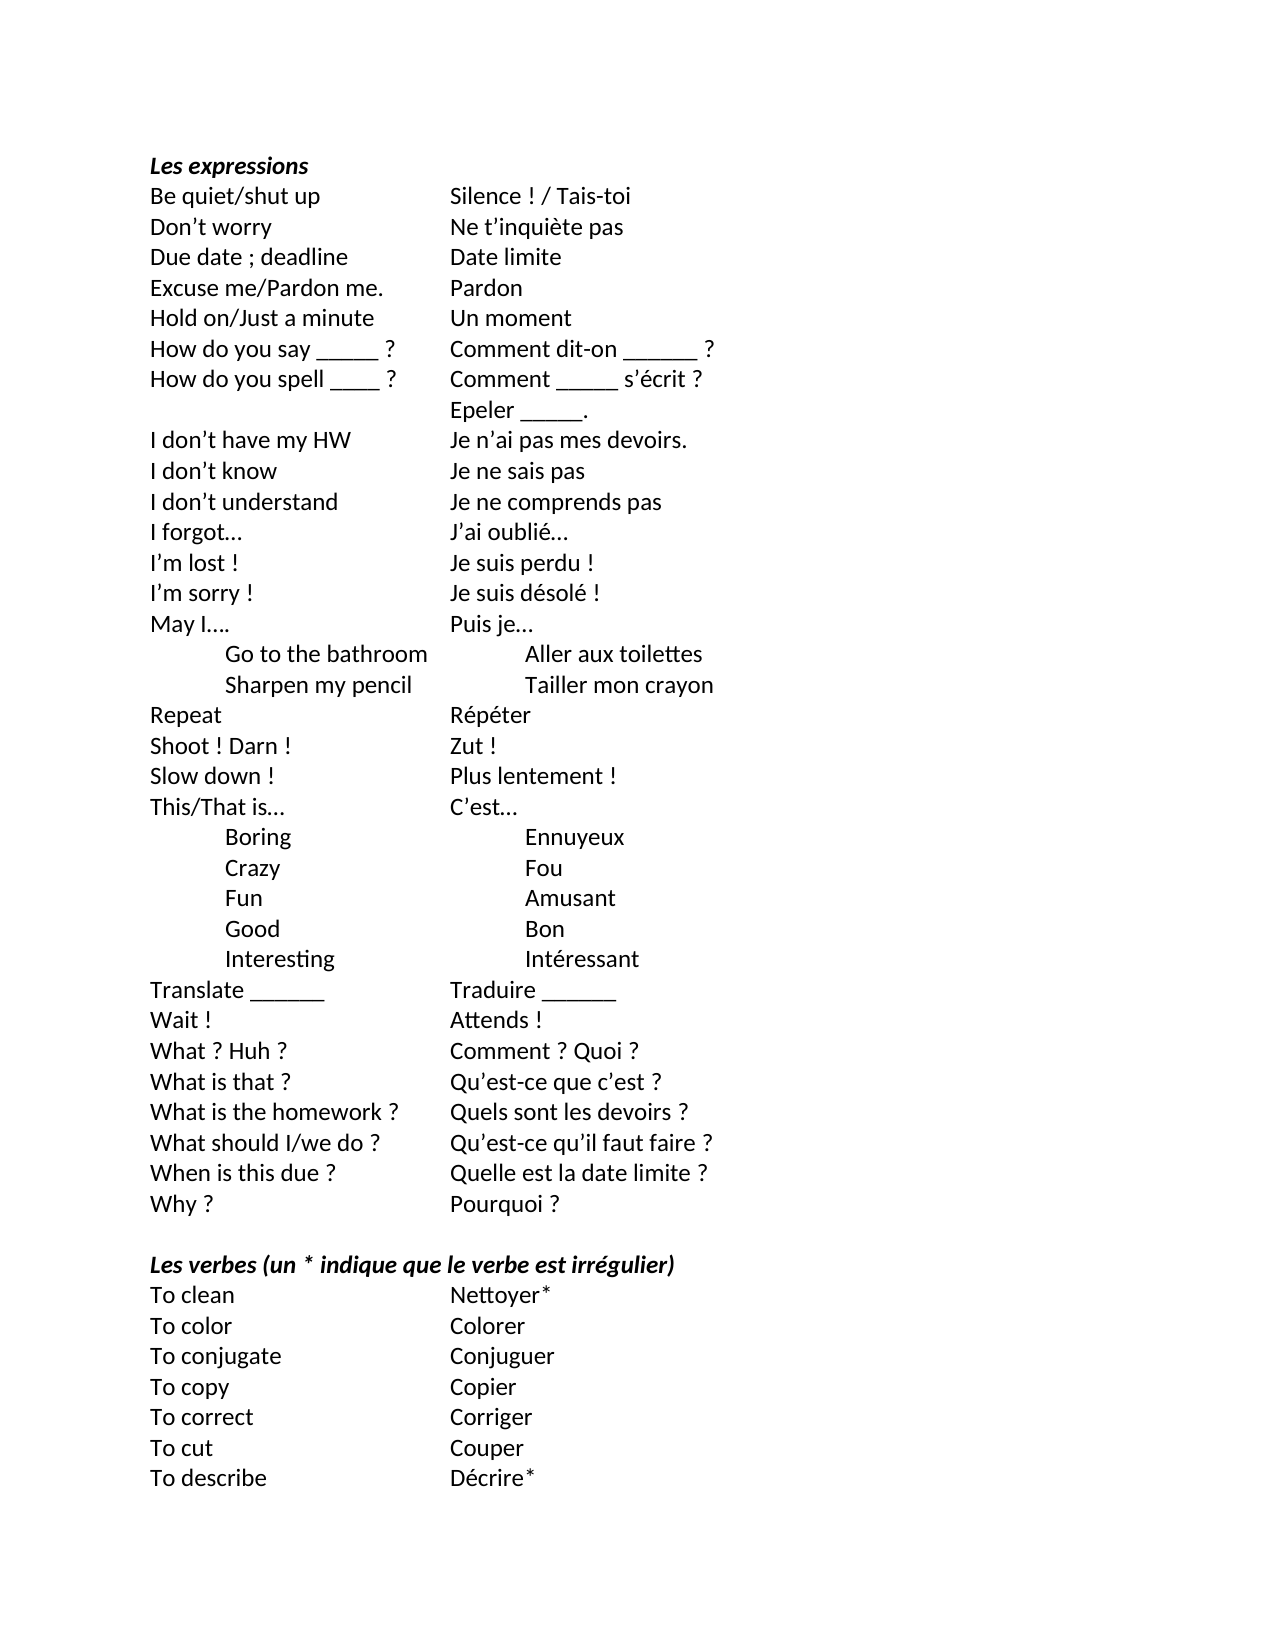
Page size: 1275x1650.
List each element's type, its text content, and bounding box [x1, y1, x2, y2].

text Fun Amusant [150, 882, 1125, 913]
text Repeat Répéter [150, 699, 1125, 730]
text To color Colorer [150, 1310, 1125, 1340]
text When is this due ? Quelle est la date limite ? [150, 1157, 1125, 1188]
text May I…. Puis je… [150, 608, 1125, 638]
text Excuse me/Pardon me. Pardon [150, 272, 1125, 303]
text Les verbes (un * indique que le verbe est irrégulier) [150, 1249, 1125, 1279]
text Shoot ! Darn ! Zut ! [150, 730, 1125, 760]
text Why ? Pourquoi ? [150, 1188, 1125, 1218]
text Due date ; deadline Date limite [150, 242, 1125, 272]
text What is that ? Qu’est-ce que c’est ? [150, 1066, 1125, 1096]
text Crazy Fou [150, 852, 1125, 882]
text I forgot… J’ai oublié… [150, 516, 1125, 547]
text What is the homework ? Quels sont les devoirs ? [150, 1096, 1125, 1127]
text Translate ______ Traduire ______ [150, 974, 1125, 1004]
text This/That is… C’est… [150, 791, 1125, 821]
text Sharpen my pencil Tailler mon crayon [150, 669, 1125, 699]
text Boring Ennuyeux [150, 821, 1125, 852]
text To conjugate Conjuguer [150, 1340, 1125, 1371]
text What should I/we do ? Qu’est-ce qu’il faut faire ? [150, 1127, 1125, 1157]
text Slow down ! Plus lentement ! [150, 760, 1125, 791]
text Don’t worry Ne t’inquiète pas [150, 211, 1125, 242]
text I don’t have my HW Je n’ai pas mes devoirs. [150, 425, 1125, 455]
text Go to the bathroom Aller aux toilettes [150, 638, 1125, 669]
text I’m sorry ! Je suis désolé ! [150, 577, 1125, 608]
text I don’t understand Je ne comprends pas [150, 486, 1125, 516]
text To describe Décrire* [150, 1462, 1125, 1493]
text How do you say _____ ? Comment dit-on ______ ? [150, 333, 1125, 364]
text Epeler _____. [150, 394, 1125, 425]
text To clean Nettoyer* [150, 1279, 1125, 1310]
text Be quiet/shut up Silence ! / Tais-toi [150, 181, 1125, 211]
text Good Bon [150, 913, 1125, 943]
text To cut Couper [150, 1432, 1125, 1462]
text To copy Copier [150, 1371, 1125, 1401]
text Interesting Intéressant [150, 943, 1125, 974]
text Les expressions [150, 150, 1125, 181]
text To correct Corriger [150, 1401, 1125, 1432]
text Wait ! Attends ! [150, 1004, 1125, 1035]
text I don’t know Je ne sais pas [150, 455, 1125, 486]
text I’m lost ! Je suis perdu ! [150, 547, 1125, 577]
text Hold on/Just a minute Un moment [150, 303, 1125, 333]
text How do you spell ____ ? Comment _____ s’écrit ? [150, 364, 1125, 394]
text What ? Huh ? Comment ? Quoi ? [150, 1035, 1125, 1066]
